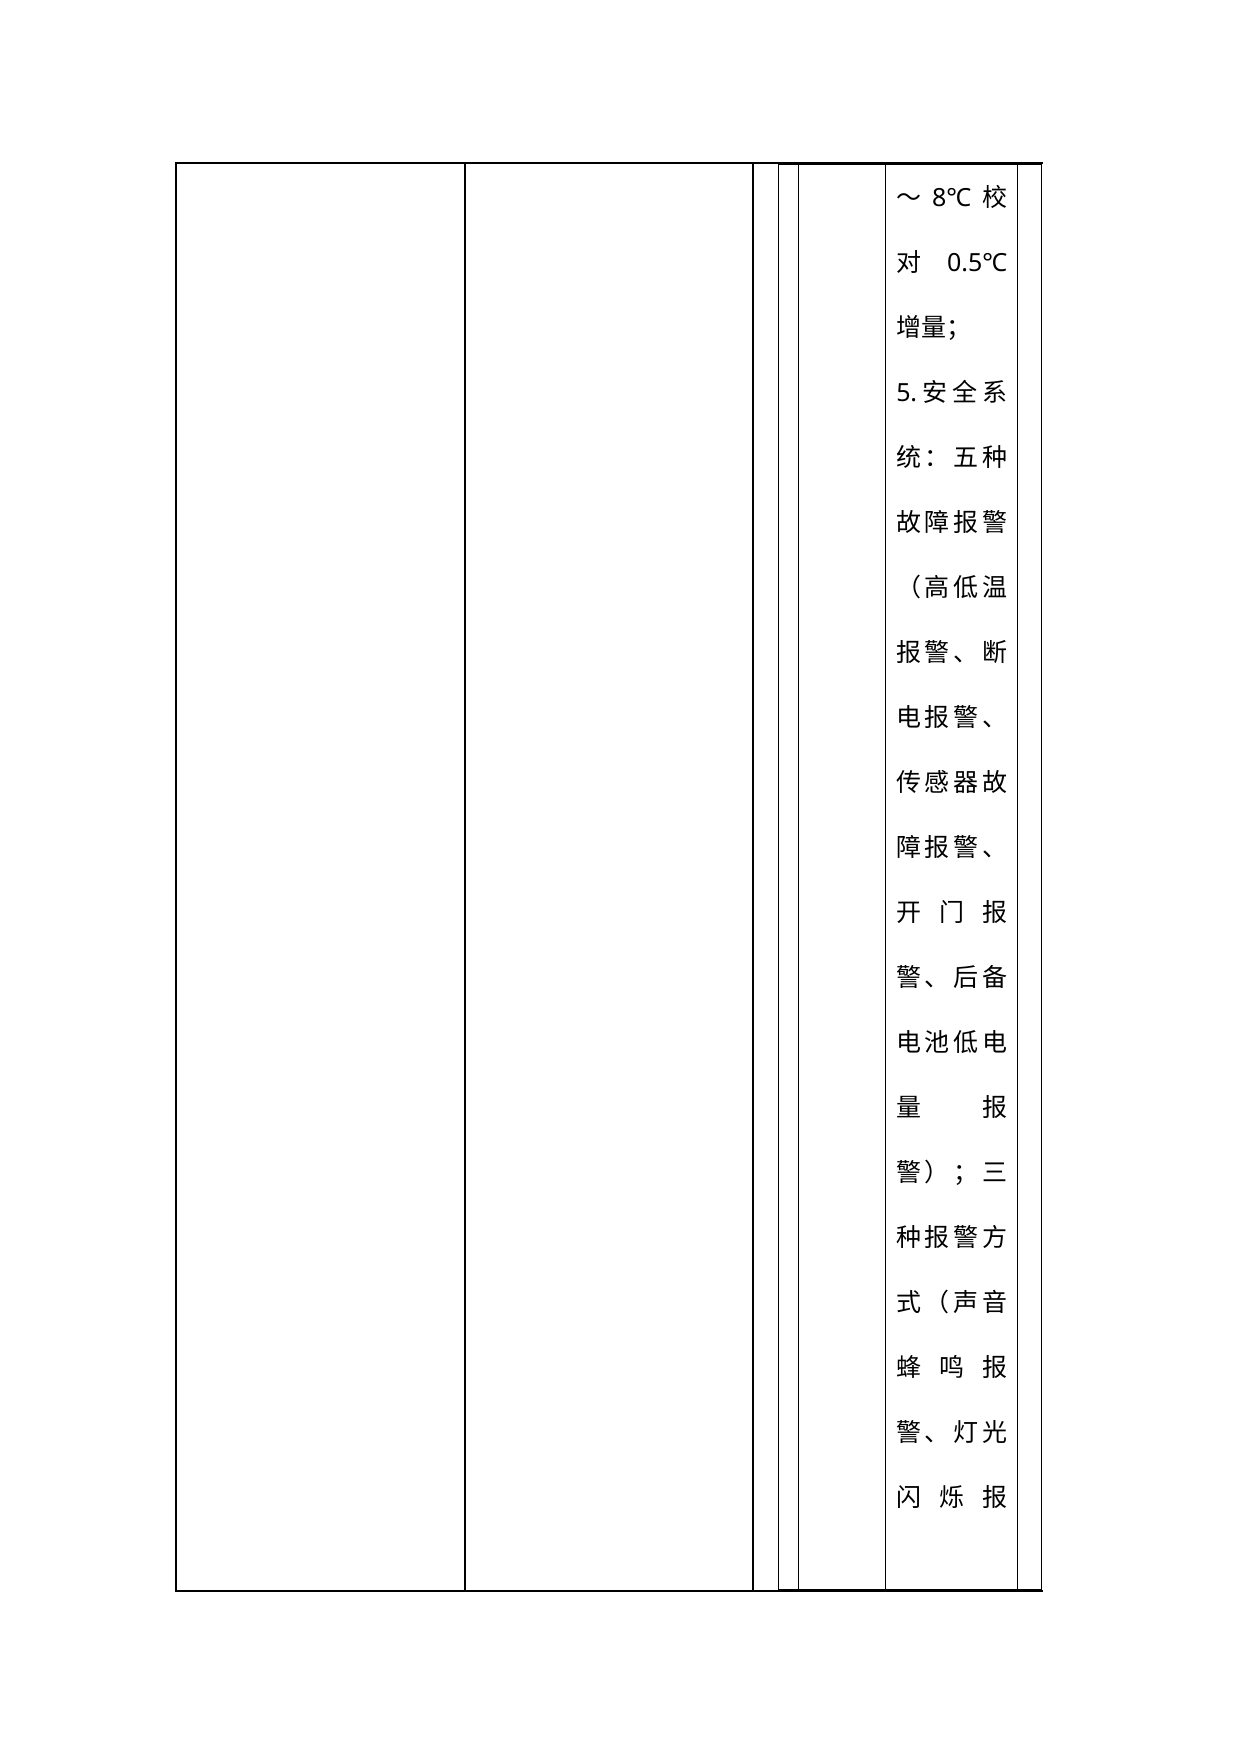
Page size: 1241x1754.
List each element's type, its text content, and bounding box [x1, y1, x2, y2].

table_cell 1 [466, 164, 752, 1590]
table_cell [779, 165, 798, 1589]
table_cell [754, 164, 778, 1590]
table_cell [886, 165, 1017, 1589]
table_cell [799, 165, 885, 1589]
table_cell [1018, 165, 1041, 1589]
table_cell [177, 164, 464, 1590]
